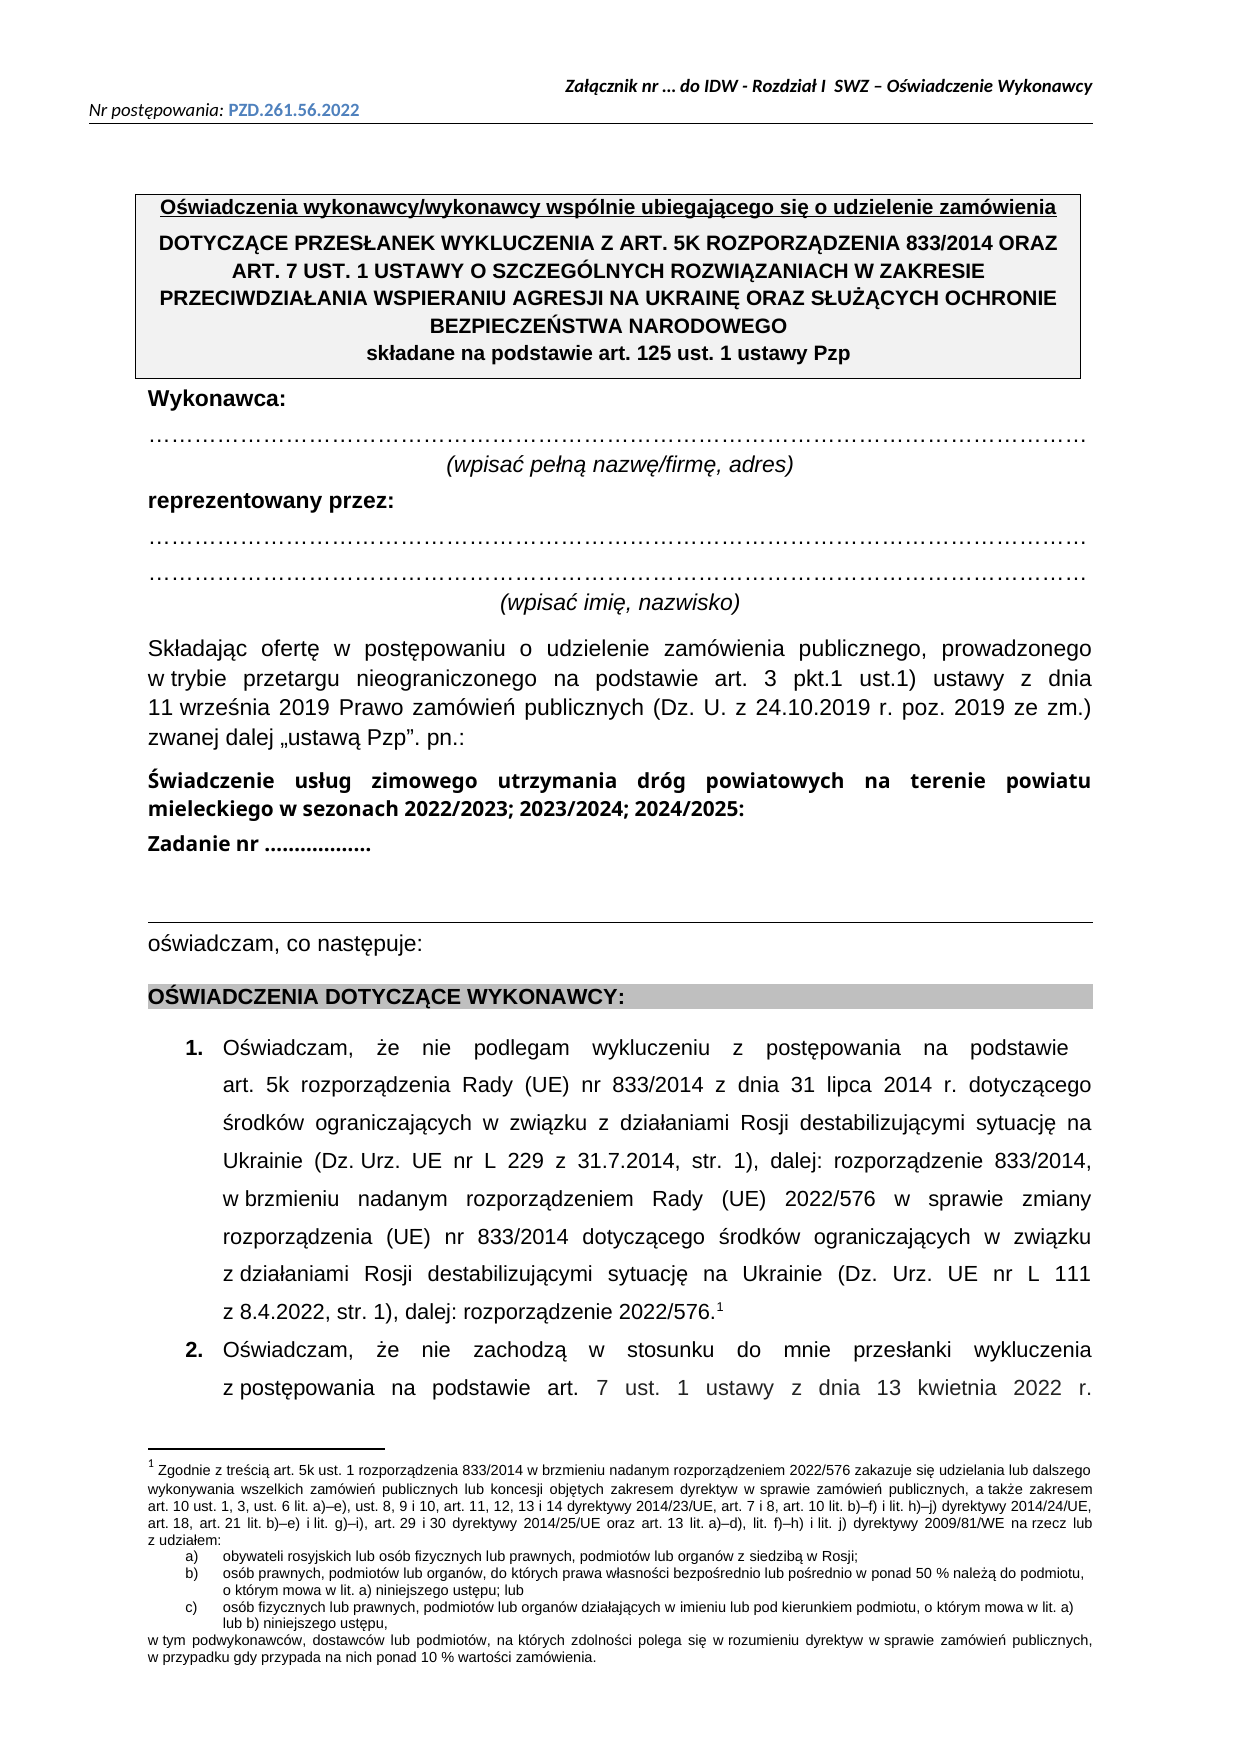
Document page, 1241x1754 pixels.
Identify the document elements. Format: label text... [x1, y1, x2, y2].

text (wpisać pełną nazwę/firmę, adres) [148, 451, 1093, 477]
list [185, 1337, 1093, 1400]
text (wpisać imię, nazwisko) [148, 588, 1093, 615]
text …………………………………………………………………………………………………………… [148, 523, 1093, 549]
text …………………………………………………………………………………………………………… [148, 559, 1093, 585]
text reprezentowany przez: [148, 487, 1093, 513]
text Wykonawca: [148, 385, 1093, 412]
text Świadczenie usług zimowego utrzymania dróg powiatowych na terenie powiatu mieleckiego w sezonach 2022/2023; 2023/2024; 2024/2025: [148, 766, 1093, 823]
text OŚWIADCZENIA DOTYCZĄCE WYKONAWCY: [148, 984, 1093, 1009]
text Zadanie nr ……………… [148, 829, 1093, 922]
text Składając ofertę w postępowaniu o udzielenie zamówienia publicznego, prowadzonego w trybie przetargu nieograniczonego na podstawie art. 3 pkt.1 ust.1) ustawy z dnia 11 września 2019 Prawo zamówień publicznych (Dz. U. z 24.10.2019 r. poz. 2019 ze zm.) zwanej dalej „ustawą Pzp”. pn.: [148, 635, 1093, 750]
list Oświadczam, że nie podlegam wykluczeniu z postępowania na podstawie art. 5k rozporządzenia Rady (UE) nr 833/2014 z dnia 31 lipca 2014 r. dotyczącego środków ograniczających w związku z działaniami Rosji destabilizującymi sytuację na Ukrainie (Dz. Urz. UE nr L 229 z 31.7.2014, str. 1), dalej: rozporządzenie 833/2014, w brzmieniu nadanym rozporządzeniem Rady (UE) 2022/576 w sprawie zmiany rozporządzenia (UE) nr 833/2014 dotyczącego środków ograniczających w związku z działaniami Rosji destabilizującymi sytuację na Ukrainie (Dz. Urz. UE nr L 111 z 8.4.2022, str. 1), dalej: rozporządzenie 2022/576. [185, 1034, 1093, 1324]
text …………………………………………………………………………………………………………… [148, 421, 1093, 448]
table_header Oświadczenia wykonawcy/wykonawcy wspólnie ubiegającego się o udzielenie zamówienia DOTYCZĄCE PRZESŁANEK WYKLUCZENIA Z ART. 5K ROZPORZĄDZENIA 833/2014 ORAZ ART. 7 UST. 1 USTAWY o szczególnych rozwiązaniach w zakresie przeciwdziałania wspieraniu agresji na Ukrainę oraz służących ochronie bezpieczeństwa narodowego składane na podstawie art. 125 ust. 1 ustawy Pzp [136, 195, 1080, 378]
text oświadczam, co następuje: [148, 929, 1093, 956]
